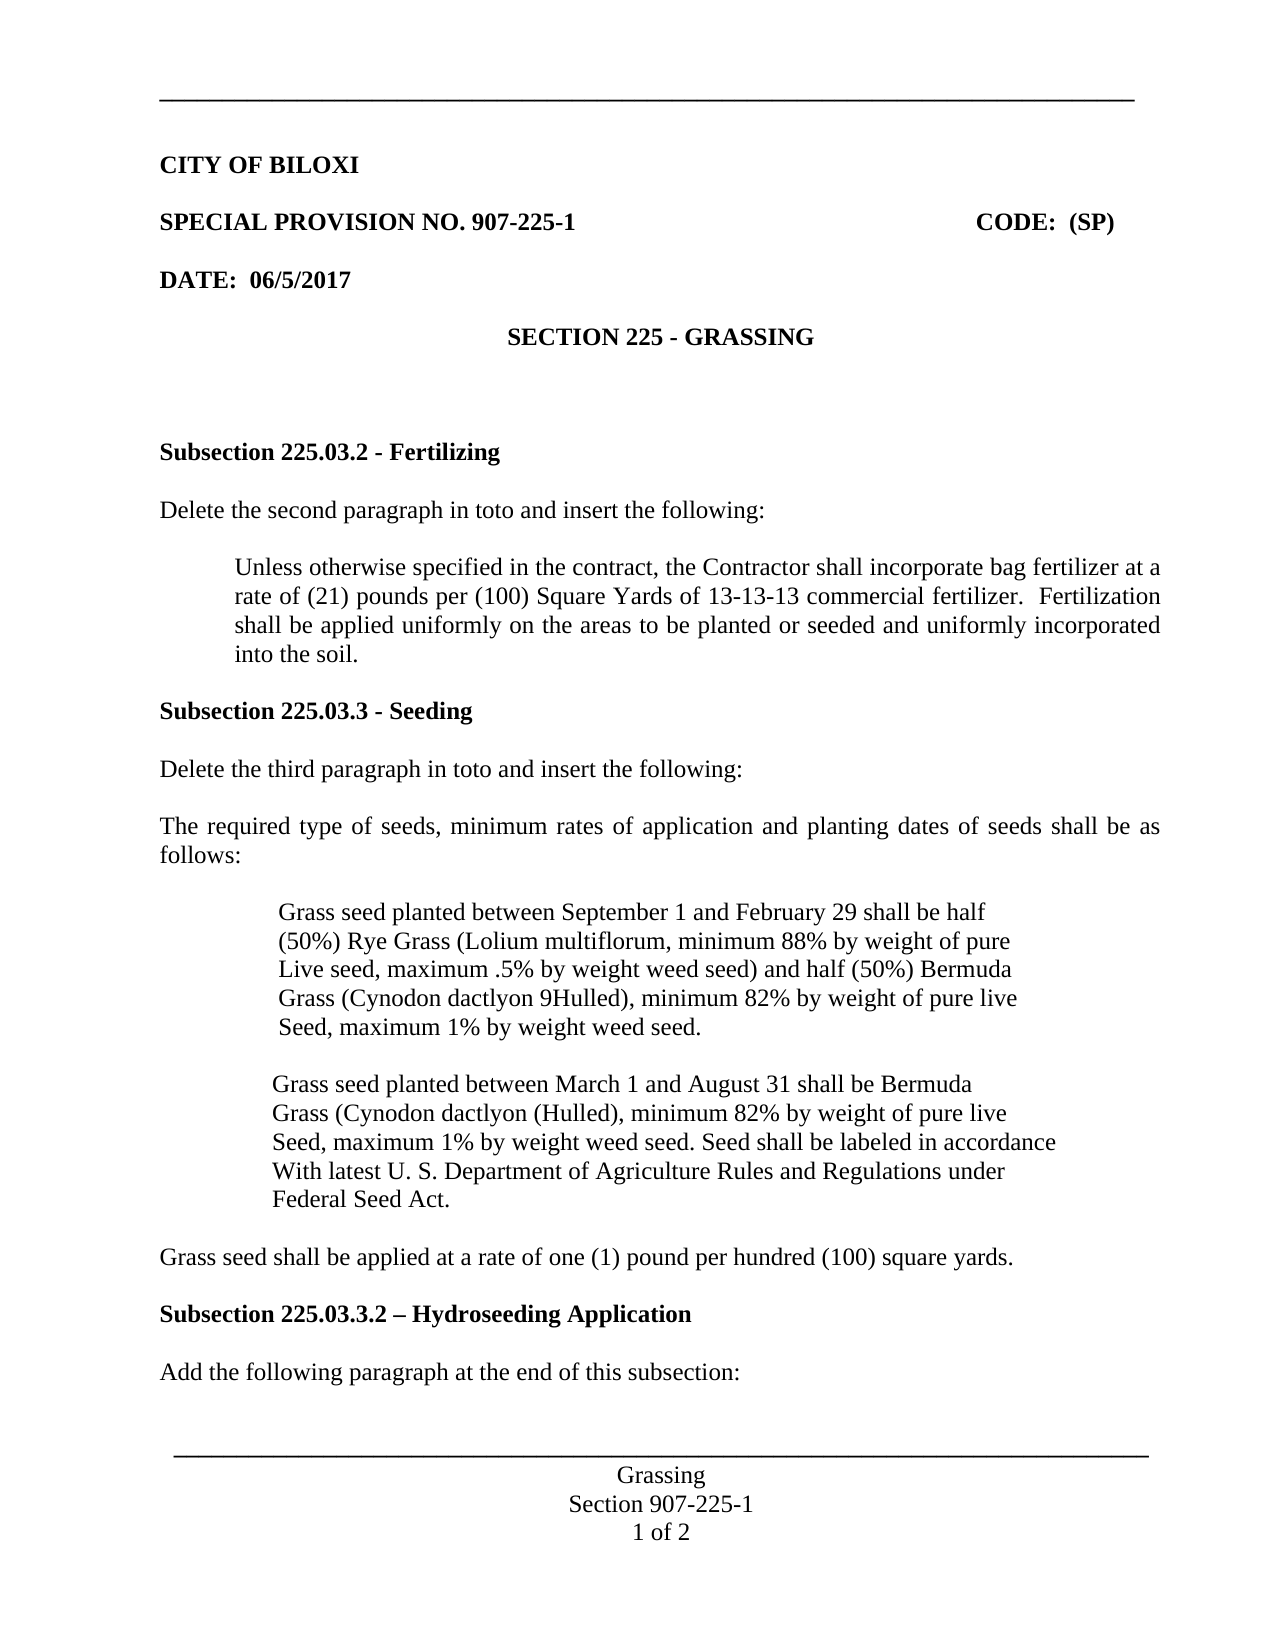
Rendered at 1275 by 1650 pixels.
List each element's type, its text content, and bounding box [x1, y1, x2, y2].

text Seed, maximum 1% by weight weed seed. Seed shall be labeled in accordance [159, 1127, 1162, 1156]
text SECTION 225 - GRASSING [159, 322, 1162, 351]
text Delete the second paragraph in toto and insert the following: [159, 495, 1162, 524]
text DATE: 06/5/2017 [159, 265, 1162, 294]
text Grass (Cynodon dactlyon 9Hulled), minimum 82% by weight of pure live [159, 983, 1162, 1012]
text (50%) Rye Grass (Lolium multiflorum, minimum 88% by weight of pure [159, 926, 1162, 954]
text Grass seed planted between September 1 and February 29 shall be half [234, 897, 1162, 926]
text Live seed, maximum .5% by weight weed seed) and half (50%) Bermuda [159, 954, 1162, 983]
text Delete the third paragraph in toto and insert the following: [159, 754, 1162, 782]
text Subsection 225.03.3 - Seeding [159, 696, 1162, 725]
text With latest U. S. Department of Agriculture Rules and Regulations under [159, 1156, 1162, 1184]
text SPECIAL PROVISION NO. 907-225-1 CODE: (SP) [159, 207, 1162, 236]
text Grass seed planted between March 1 and August 31 shall be Bermuda [159, 1069, 1162, 1098]
text Grass seed shall be applied at a rate of one (1) pound per hundred (100) square yards. [159, 1242, 1162, 1271]
text Unless otherwise specified in the contract, the Contractor shall incorporate bag fertilizer at a rate of (21) pounds per (100) Square Yards of 13-13-13 commercial fertilizer. Fertilization shall be applied uniformly on the areas to be planted or seeded and uniformly incorporated into the soil. [234, 552, 1162, 667]
text Subsection 225.03.2 - Fertilizing [159, 437, 1162, 466]
text Federal Seed Act. [159, 1184, 1162, 1213]
text Grass (Cynodon dactlyon (Hulled), minimum 82% by weight of pure live [159, 1098, 1162, 1127]
text CITY OF [159, 150, 1162, 179]
text Subsection 225.03.3.2 – Hydroseeding Application [159, 1299, 1162, 1328]
text The required type of seeds, minimum rates of application and planting dates of seeds shall be as follows: [159, 811, 1162, 869]
text Seed, maximum 1% by weight weed seed. [159, 1012, 1162, 1041]
text Add the following paragraph at the end of this subsection: [159, 1357, 1162, 1385]
